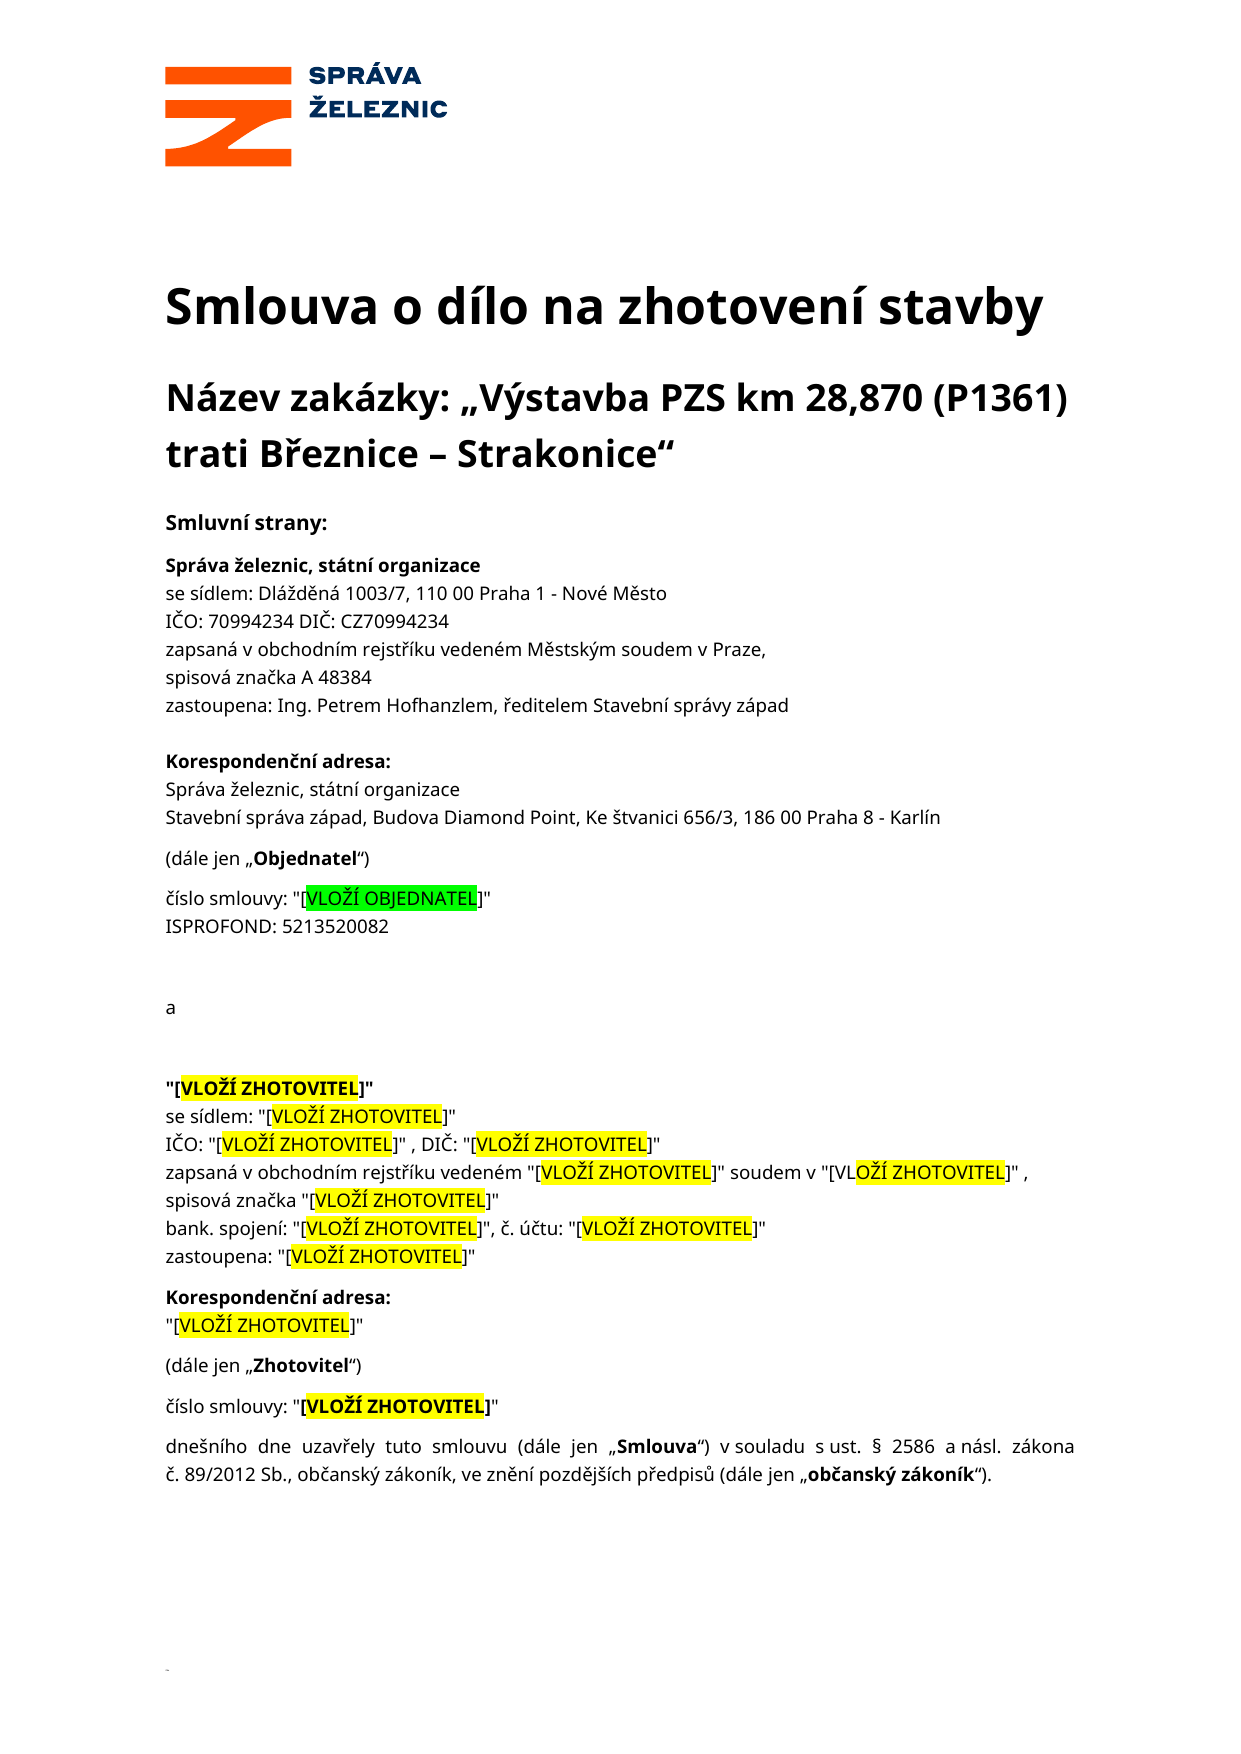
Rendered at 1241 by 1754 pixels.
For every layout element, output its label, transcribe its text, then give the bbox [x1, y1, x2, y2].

text a [165, 994, 1075, 1020]
text zastoupena: "[VLOŽÍ ZHOTOVITEL]" [165, 1243, 1075, 1269]
text (dále jen „Objednatel“) [165, 845, 1075, 870]
text číslo smlouvy: "[VLOŽÍ OBJEDNATEL]" [477, 885, 1075, 911]
text spisová značka "[VLOŽÍ ZHOTOVITEL]" [165, 1187, 1075, 1213]
text Název zakázky: „Výstavba PZS km 28,870 (P1361) trati Březnice – Strakonice“ [165, 371, 1075, 478]
text bank. spojení: "[VLOŽÍ ZHOTOVITEL]", č. účtu: "[VLOŽÍ ZHOTOVITEL]" [752, 1216, 1075, 1241]
text se sídlem: Dlážděná 1003/7, 110 00 Praha 1 - Nové Město [165, 580, 1075, 606]
text Správa železnic, státní organizace [165, 776, 1075, 802]
text zastoupena: Ing. Petrem Hofhanzlem, ředitelem Stavební správy západ [165, 692, 1075, 718]
text IČO: 70994234 DIČ: CZ70994234 [165, 608, 1075, 634]
text spisová značka A 48384 [165, 664, 1075, 690]
text se sídlem: "[VLOŽÍ ZHOTOVITEL]" [165, 1103, 1075, 1129]
text Stavební správa západ, Budova Diamond Point, Ke štvanici 656/3, 186 00 Praha 8 - Karlín [165, 804, 1075, 830]
text zapsaná v obchodním rejstříku vedeném "[VLOŽÍ ZHOTOVITEL]" soudem v "[VLOŽÍ ZHOTOVITEL]" , [165, 1159, 1075, 1185]
text dnešního dne uzavřely tuto smlouvu (dále jen „Smlouva“) v souladu s ust. § 2586 a násl. zákona č. 89/2012 Sb., občanský zákoník, ve znění pozdějších předpisů (dále jen „občanský zákoník“). [165, 1434, 1075, 1487]
text ISPROFOND: 5213520082 [165, 913, 1075, 939]
text (dále jen „Zhotovitel“) [165, 1353, 1075, 1378]
text číslo smlouvy: "[VLOŽÍ ZHOTOVITEL]" [484, 1393, 1075, 1419]
text číslo smlouvy: "[VLOŽÍ OBJEDNATEL]" [165, 885, 306, 911]
text číslo smlouvy: "[VLOŽÍ ZHOTOVITEL]" [165, 1393, 306, 1419]
text Smlouva o dílo na zhotovení stavby [165, 271, 1075, 339]
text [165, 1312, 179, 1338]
text Smluvní strany: [165, 508, 1075, 537]
text Korespondenční adresa: [165, 1284, 1075, 1309]
text Správa železnic, státní organizace [165, 552, 1075, 578]
text zapsaná v obchodním rejstříku vedeném Městským soudem v Praze, [165, 636, 1075, 662]
text IČO: "[VLOŽÍ ZHOTOVITEL]" , DIČ: "[VLOŽÍ ZHOTOVITEL]" [647, 1131, 1075, 1157]
text Korespondenční adresa: [165, 748, 1075, 774]
text "[VLOŽÍ ZHOTOVITEL]" [349, 1312, 1075, 1338]
text "[VLOŽÍ ZHOTOVITEL]" [358, 1075, 1075, 1101]
